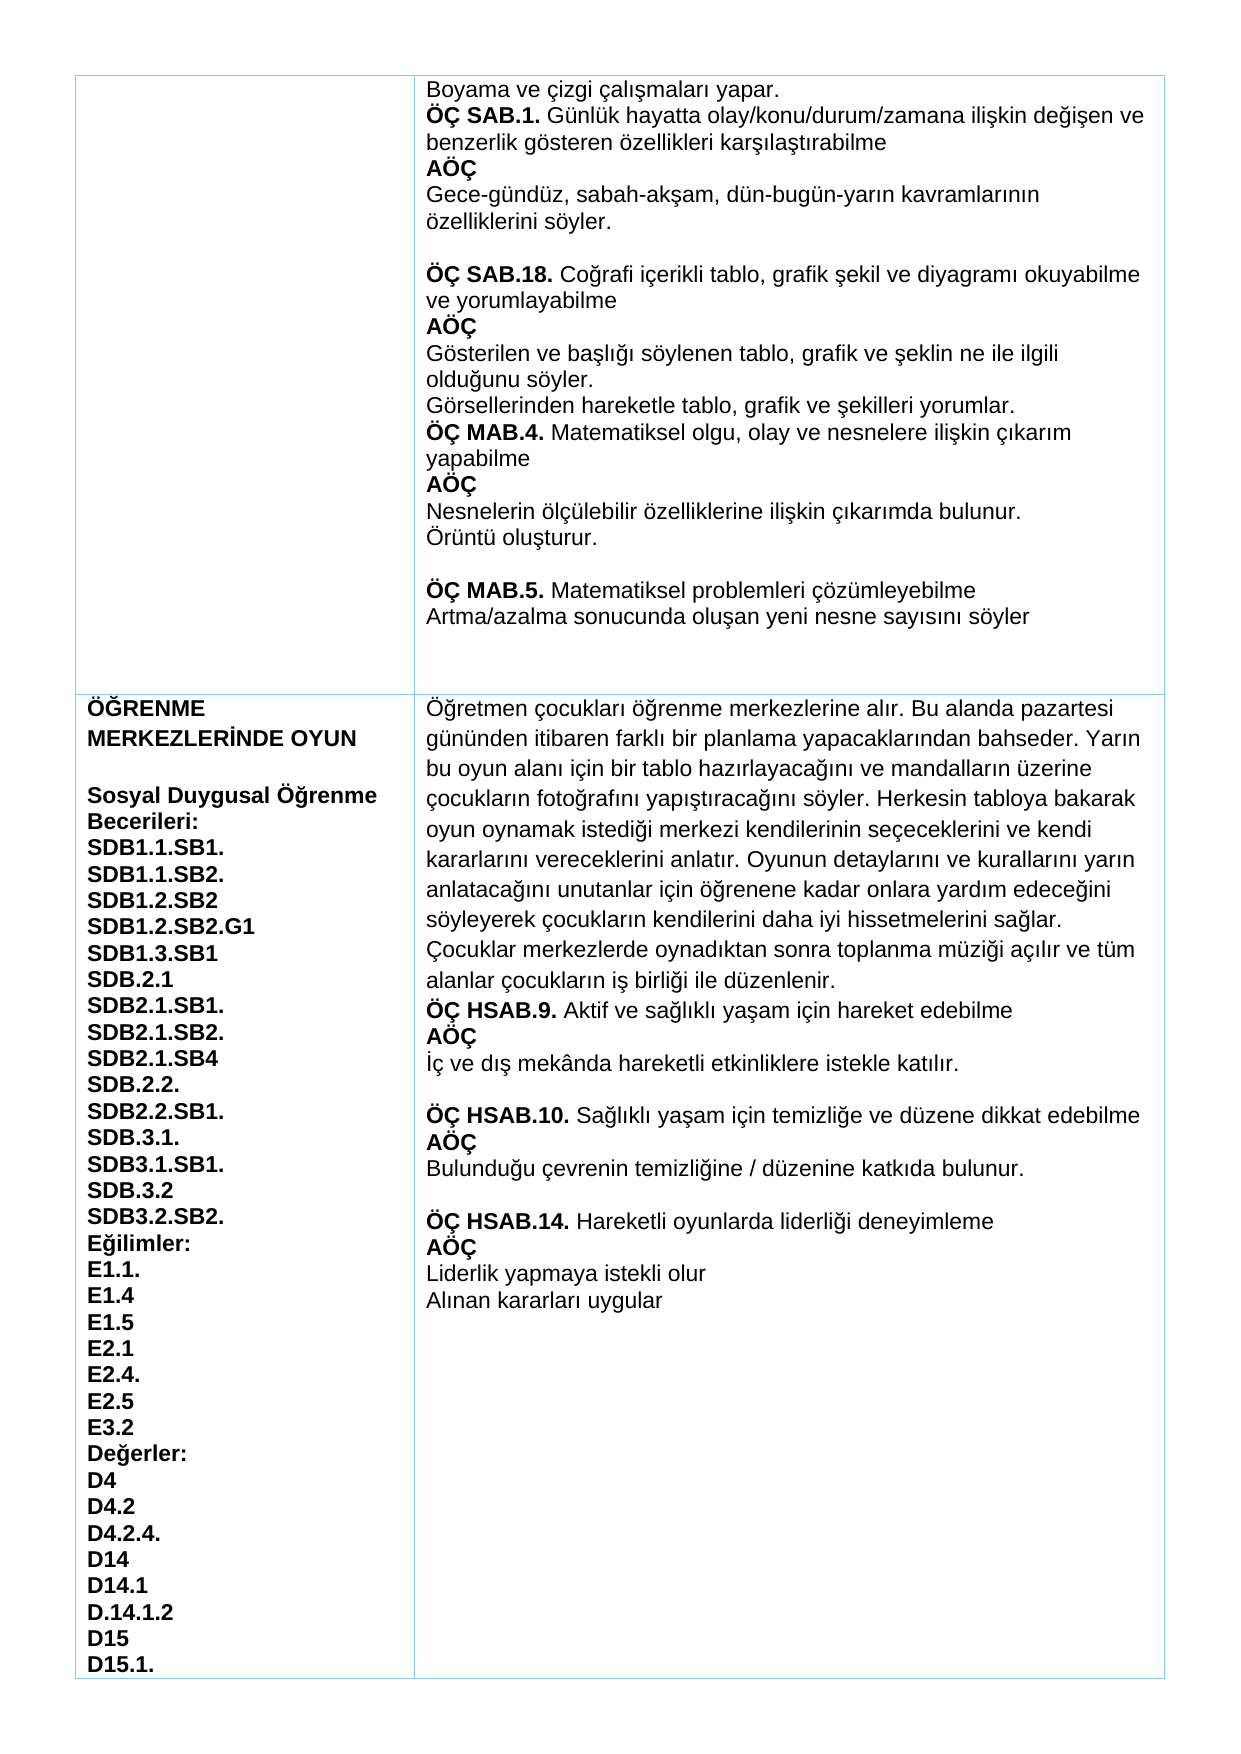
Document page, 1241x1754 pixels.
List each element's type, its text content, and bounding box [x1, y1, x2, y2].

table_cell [76, 76, 414, 694]
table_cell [415, 76, 1164, 694]
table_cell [76, 695, 414, 1678]
